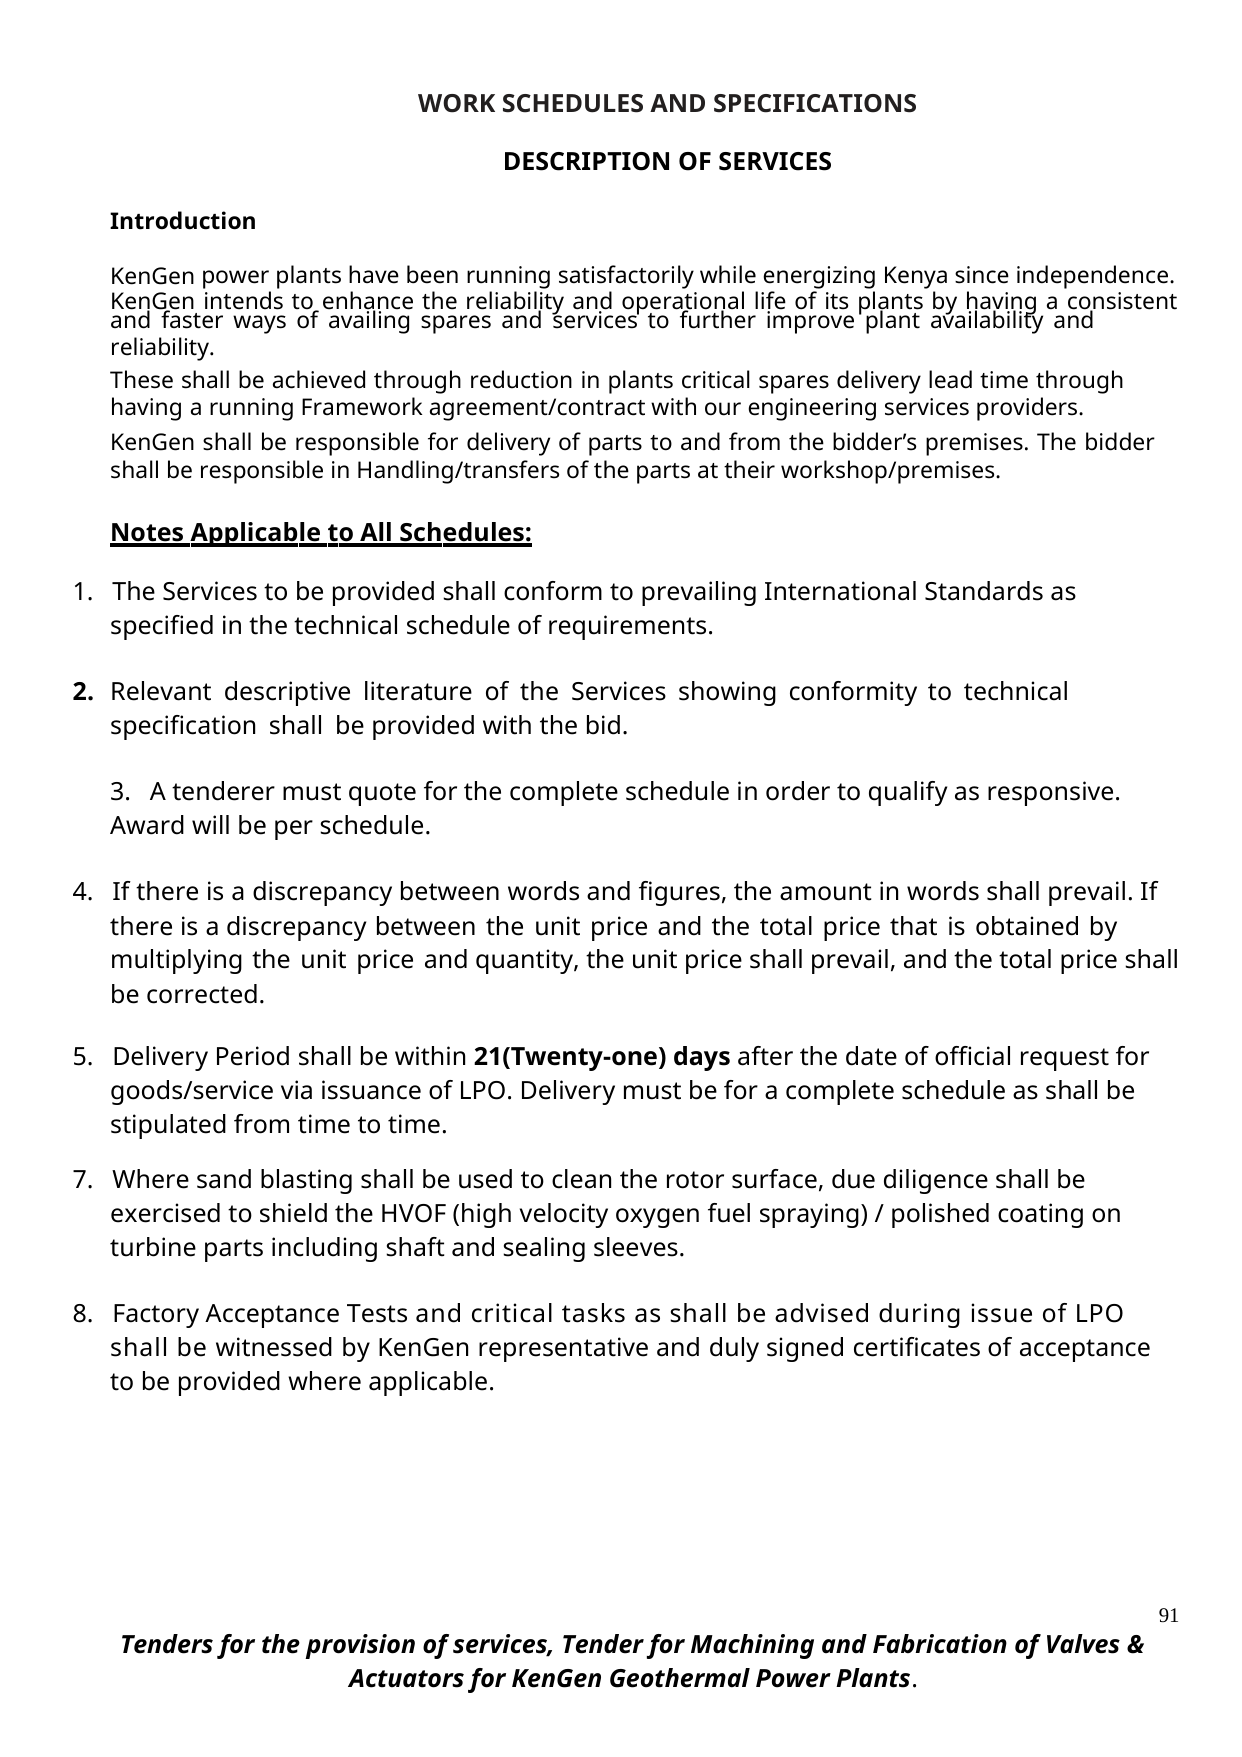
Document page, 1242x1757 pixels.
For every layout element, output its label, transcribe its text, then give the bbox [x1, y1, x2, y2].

text and faster ways of availing spares and services to further improve plant availability and [110, 314, 1181, 334]
text reliability. [110, 334, 1181, 361]
text 3. A tenderer must quote for the complete schedule in order to qualify as responsive. Award will be per schedule. [110, 774, 1181, 842]
text 5. Delivery Period shall be within 21(Twenty-one) days after the date of official request for goods/service via issuance of LPO. Delivery must be for a complete schedule as shall be stipulated from time to time. [72, 1038, 1181, 1141]
text 1. The Services to be provided shall conform to prevailing International Standards as specified in the technical schedule of requirements. [72, 574, 1181, 642]
text 4. If there is a discrepancy between words and figures, the amount in words shall prevail. If there is a discrepancy between the unit price and the total price that is obtained by multiplying the unit price and quantity, the unit price shall prevail, and the total price shall be corrected. [72, 874, 1181, 1010]
text KenGen power plants have been running satisfactorily while energizing Kenya since independence. KenGen intends to enhance the reliability and operational life of its plants by having a consistent [110, 263, 1181, 314]
text WORK SCHEDULES AND SPECIFICATIONS [388, 86, 946, 120]
text These shall be achieved through reduction in plants critical spares delivery lead time through having a running Framework agreement/contract with our engineering services providers. [110, 367, 1181, 420]
text Notes Applicable to All Schedules: [110, 517, 1181, 545]
text Introduction [110, 205, 1181, 236]
text DESCRIPTION OF SERVICES [484, 147, 851, 175]
text 8. Factory Acceptance Tests and critical tasks as shall be advised during issue of LPO shall be witnessed by KenGen representative and duly signed certificates of acceptance to be provided where applicable. [72, 1295, 1181, 1397]
text 7. Where sand blasting shall be used to clean the rotor surface, due diligence shall be exercised to shield the HVOF (high velocity oxygen fuel spraying) / polished coating on turbine parts including shaft and sealing sleeves. [72, 1161, 1181, 1263]
text shall be responsible in Handling/transfers of the parts at their workshop/premises. [110, 458, 1181, 484]
text 2. Relevant descriptive literature of the Services showing conformity to technical specification shall be provided with the bid. [72, 674, 1181, 742]
text KenGen shall be responsible for delivery of parts to and from the bidder’s premises. The bidder [110, 426, 1181, 458]
